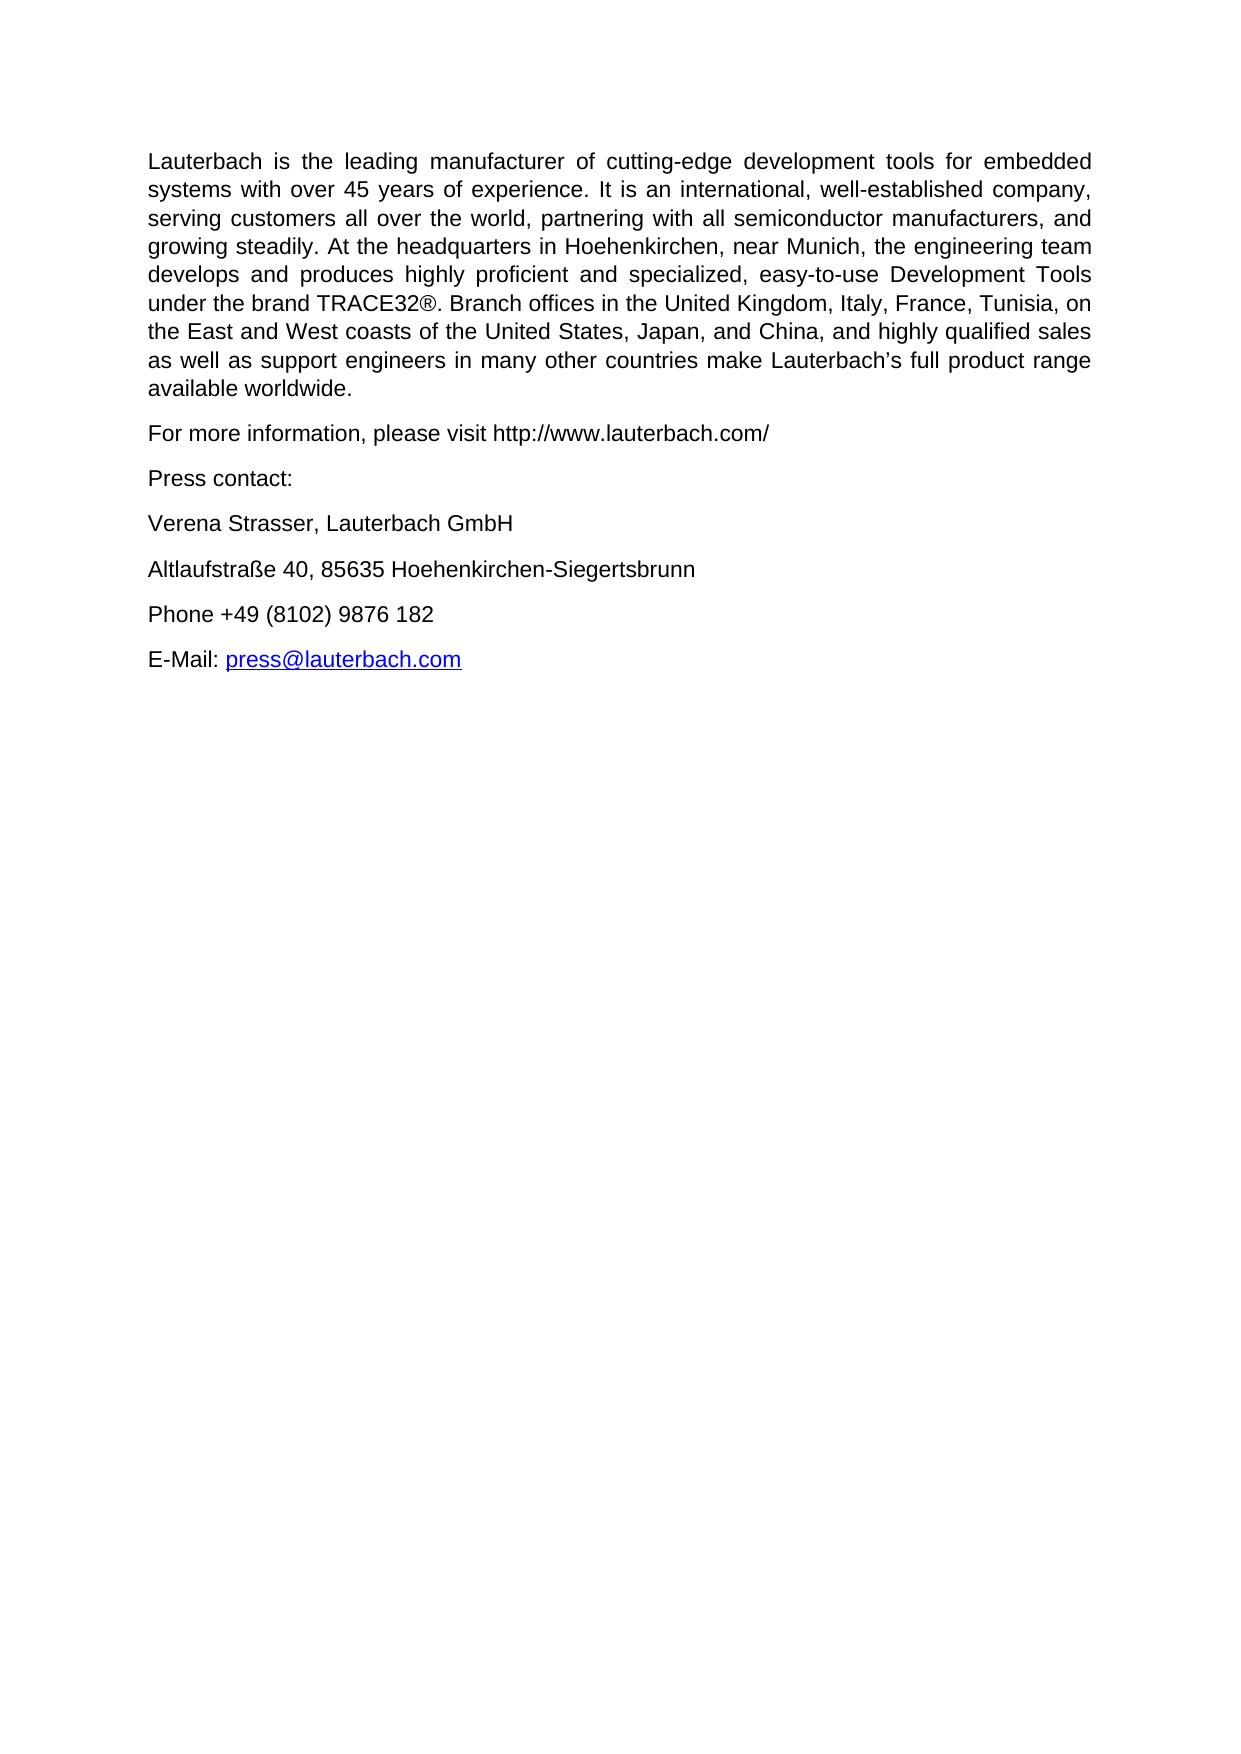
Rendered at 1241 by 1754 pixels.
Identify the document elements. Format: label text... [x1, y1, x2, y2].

text Verena Strasser, Lauterbach GmbH [148, 510, 1093, 537]
text Altlaufstraße 40, 85635 Hoehenkirchen-Siegertsbrunn [148, 556, 1093, 582]
text Press contact: [148, 465, 1093, 492]
text Phone +49 (8102) 9876 182 [148, 601, 1093, 627]
text Lauterbach is the leading manufacturer of cutting-edge development tools for embedded systems with over 45 years of experience. It is an international, well-established company, serving customers all over the world, partnering with all semiconductor manufacturers, and growing steadily. At the headquarters in Hoehenkirchen, near Munich, the engineering team develops and produces highly proficient and specialized, easy-to-use Development Tools under the brand TRACE32®. Branch offices in the United Kingdom, Italy, France, Tunisia, on the East and West coasts of the United States, Japan, and China, and highly qualified sales as well as support engineers in many other countries make Lauterbach’s full product range available worldwide. [148, 148, 1093, 401]
text E-Mail: press@lauterbach.com [148, 646, 1093, 672]
text For more information, please visit http://www.lauterbach.com/ [148, 420, 1093, 447]
